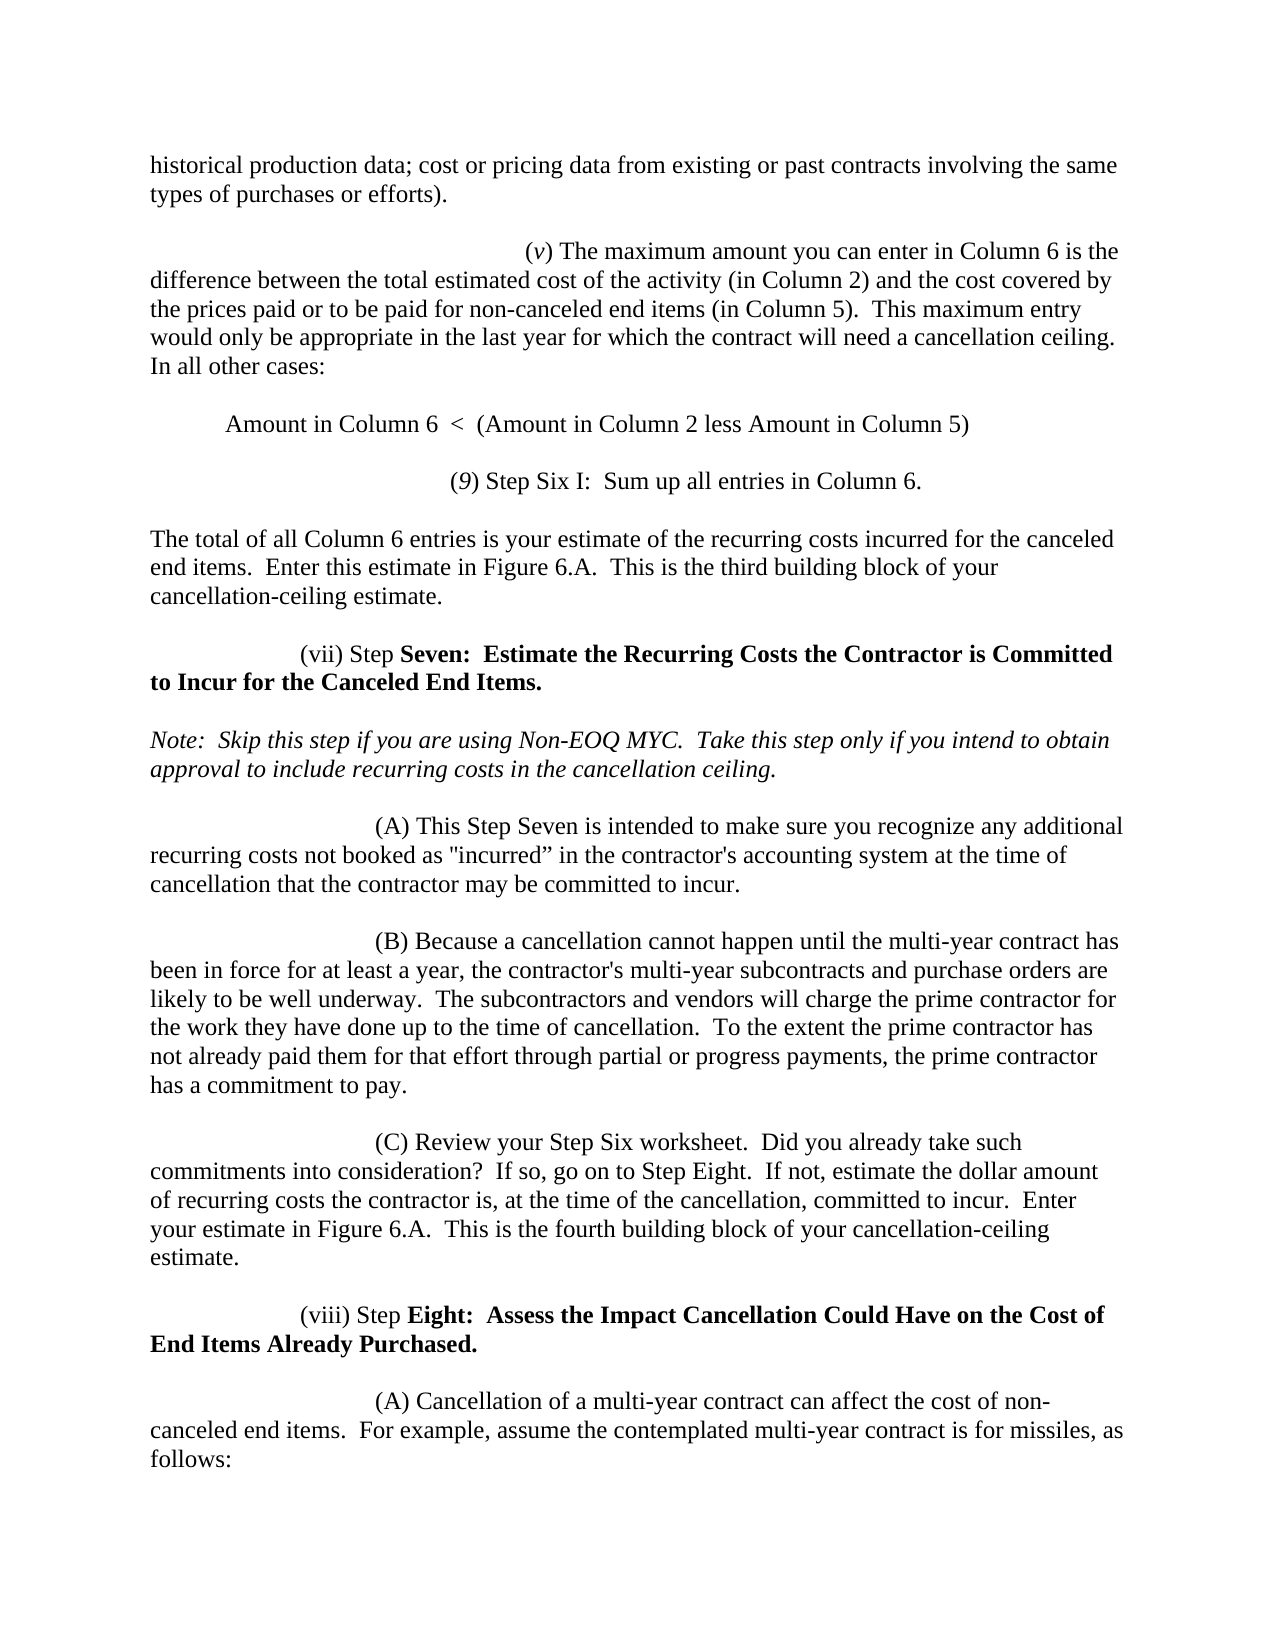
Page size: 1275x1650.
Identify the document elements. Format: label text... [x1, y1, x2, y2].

list (v) The maximum amount you can enter in Column 6 is the difference between the total estimated cost of the activity (in Column 2) and the cost covered by the prices paid or to be paid for non-canceled end items (in Column 5). This maximum entry would only be appropriate in the last year for which the contract will need a cancellation ceiling. In all other cases: [150, 236, 1125, 380]
list The total of all Column 6 entries is your estimate of the recurring costs incurred for the canceled end items. Enter this estimate in Figure 6.A. This is the third building block of your cancellation-ceiling estimate. [150, 524, 1125, 610]
list (viii) Step Eight: Assess the Impact Cancellation Could Have on the Cost of End Items Already Purchased. [150, 1300, 1125, 1357]
list (C) Review your Step Six worksheet. Did you already take such commitments into consideration? If so, go on to Step Eight. If not, estimate the dollar amount of recurring costs the contractor is, at the time of the cancellation, committed to incur. Enter your estimate in Figure 6.A. This is the fourth building block of your cancellation-ceiling estimate. [150, 1127, 1125, 1271]
list Note: Skip this step if you are using Non-EOQ MYC. Take this step only if you intend to obtain approval to include recurring costs in the cancellation ceiling. [150, 725, 1125, 782]
list (B) Because a cancellation cannot happen until the multi-year contract has been in force for at least a year, the contractor's multi-year subcontracts and purchase orders are likely to be well underway. The subcontractors and vendors will charge the prime contractor for the work they have done up to the time of cancellation. To the extent the prime contractor has not already paid them for that effort through partial or progress payments, the prime contractor has a commitment to pay. [150, 926, 1125, 1099]
list Amount in Column 6 < (Amount in Column 2 less Amount in Column 5) [150, 409, 1125, 437]
text (A) Cancellation of a multi-year contract can affect the cost of non-canceled end items. For example, assume the contemplated multi-year contract is for missiles, as follows: [150, 1386, 1125, 1472]
list (vii) Step Seven: Estimate the Recurring Costs the Contractor is Committed to Incur for the Canceled End Items. [150, 639, 1125, 696]
list (9) Step Six I: Sum up all entries in Column 6. [375, 466, 1125, 495]
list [150, 150, 1125, 207]
list (A) This Step Seven is intended to make sure you recognize any additional recurring costs not booked as ''incurred” in the contractor's accounting system at the time of cancellation that the contractor may be committed to incur. [150, 811, 1125, 897]
